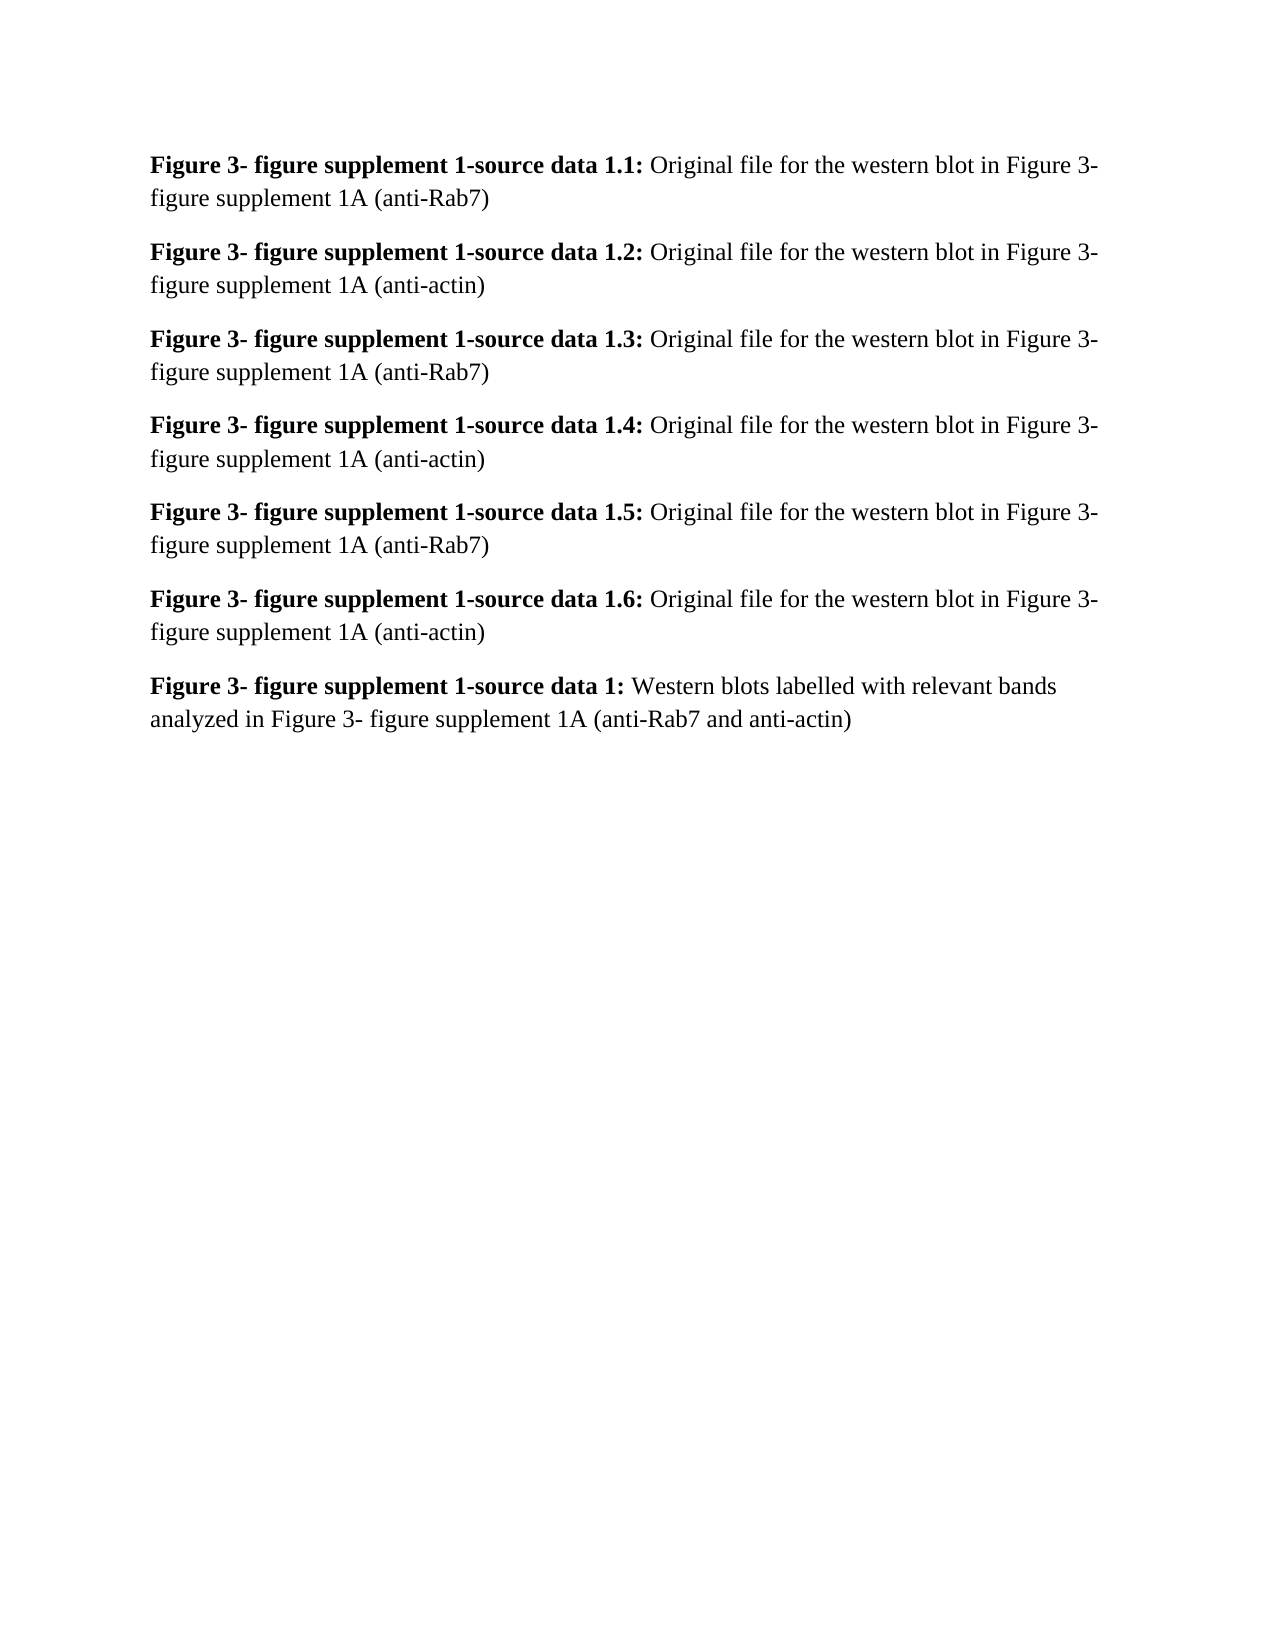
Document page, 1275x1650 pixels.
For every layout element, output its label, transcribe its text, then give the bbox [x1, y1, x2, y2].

text Figure 3- figure supplement 1-source data 1: Western blots labelled with relevant bands analyzed in Figure 3- figure supplement 1A (anti-Rab7 and anti-actin) [150, 671, 1125, 733]
text Figure 3- figure supplement 1-source data 1.3: Original file for the western blot in Figure 3- figure supplement 1A (anti-Rab7) [150, 324, 1125, 386]
text Figure 3- figure supplement 1-source data 1.4: Original file for the western blot in Figure 3- figure supplement 1A (anti-actin) [150, 411, 1125, 472]
text Figure 3- figure supplement 1-source data 1.1: Original file for the western blot in Figure 3- figure supplement 1A (anti-Rab7) [150, 150, 1125, 212]
text Figure 3- figure supplement 1-source data 1.2: Original file for the western blot in Figure 3- figure supplement 1A (anti-actin) [150, 237, 1125, 299]
text Figure 3- figure supplement 1-source data 1.6: Original file for the western blot in Figure 3- figure supplement 1A (anti-actin) [150, 584, 1125, 646]
text Figure 3- figure supplement 1-source data 1.5: Original file for the western blot in Figure 3- figure supplement 1A (anti-Rab7) [150, 497, 1125, 559]
